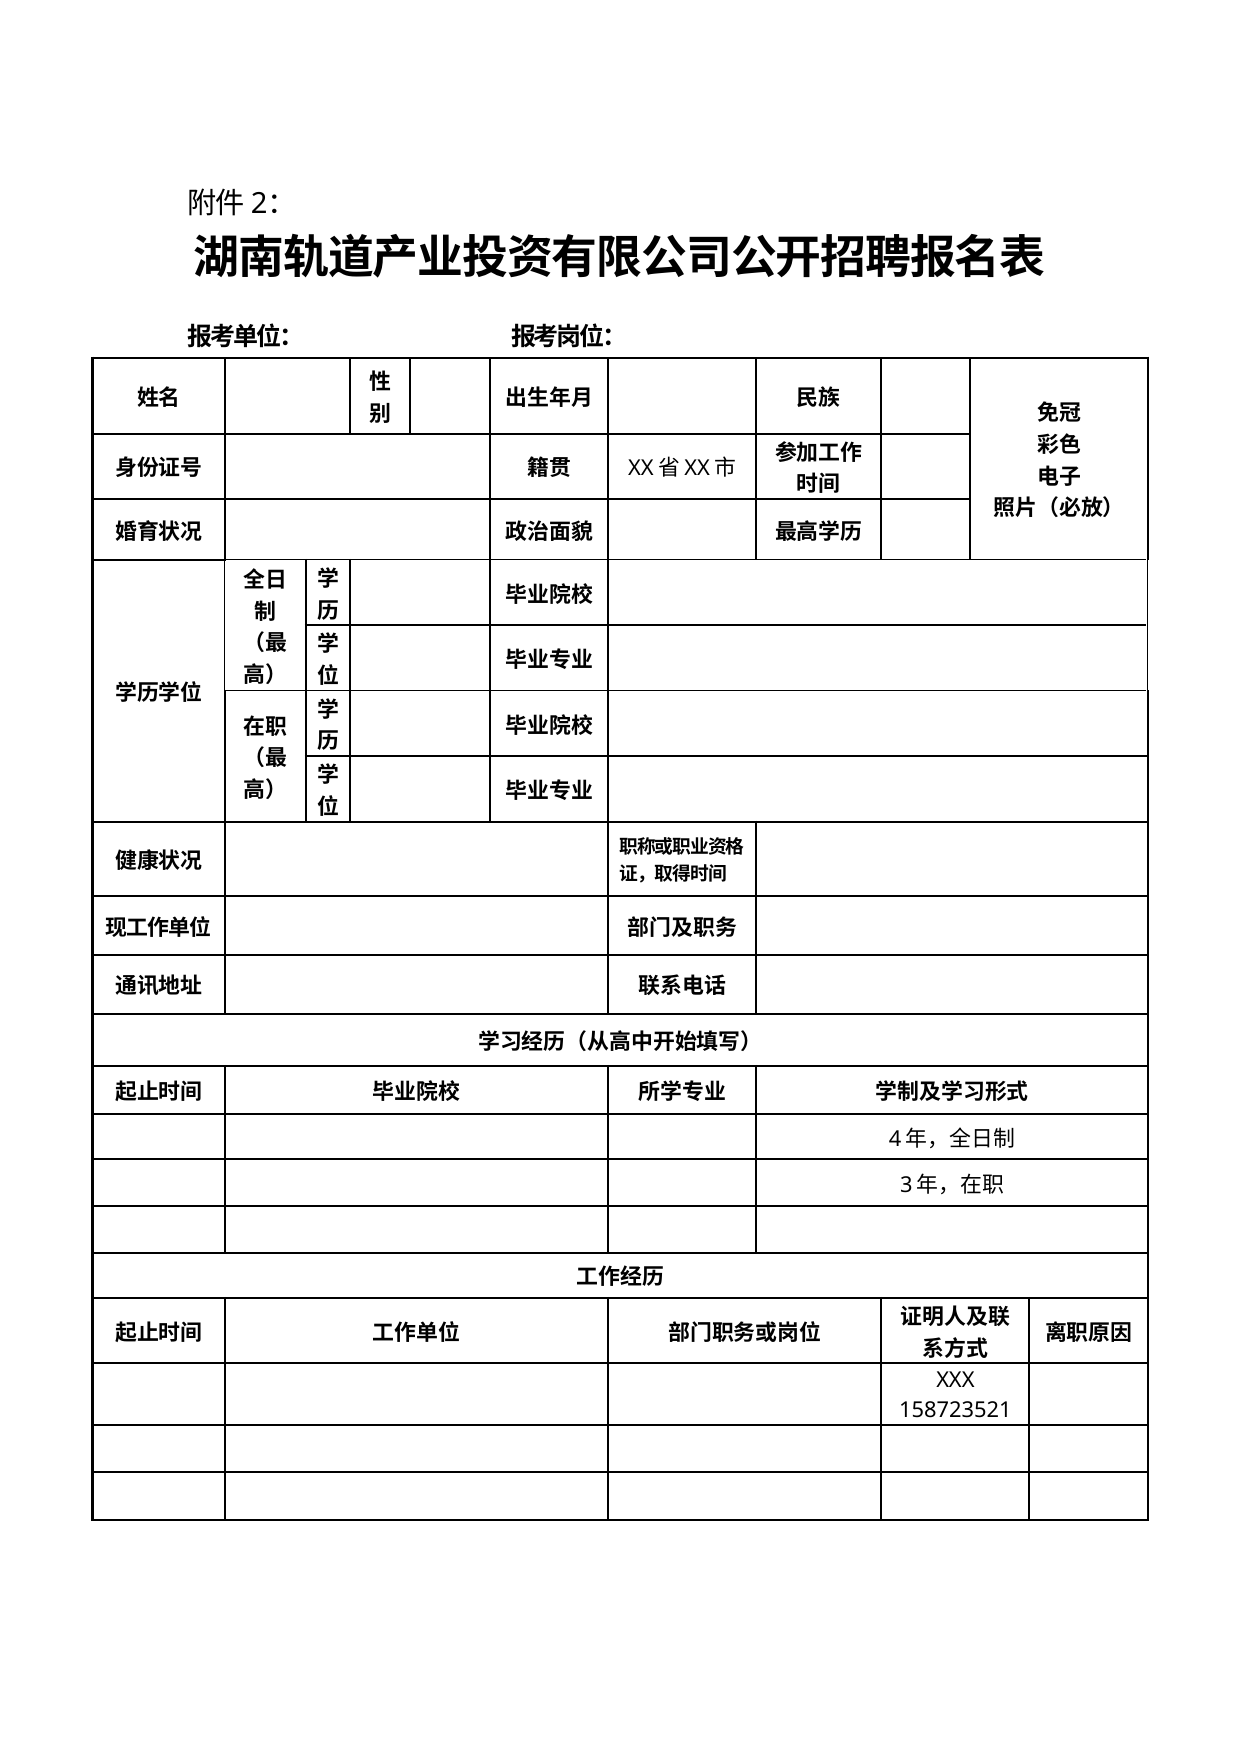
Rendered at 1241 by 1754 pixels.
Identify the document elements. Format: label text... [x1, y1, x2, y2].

table_cell [609, 1207, 755, 1252]
table_cell 学位 [307, 757, 349, 821]
table_cell [609, 1160, 755, 1204]
table_cell 学历学位 [94, 561, 224, 821]
table_cell [757, 897, 1147, 954]
table_header 性别 [351, 359, 409, 432]
table_cell XXX 158723521 [882, 1364, 1028, 1424]
table_cell 所学专业 [609, 1067, 755, 1113]
table_cell 部门职务或岗位 [609, 1299, 880, 1362]
table_cell [757, 1207, 1147, 1252]
table_cell 毕业专业 [491, 626, 607, 690]
table_cell 起止时间 [94, 1067, 224, 1113]
table_cell 在职（最高） [226, 691, 305, 821]
text 附件2： [187, 178, 1053, 222]
table_cell [226, 956, 607, 1013]
table_cell 工作单位 [226, 1299, 607, 1362]
table_cell [351, 560, 489, 624]
table_cell [609, 1426, 880, 1471]
table_header [609, 359, 755, 432]
table_cell [94, 1160, 224, 1204]
table_cell [882, 435, 969, 498]
table_cell [94, 1364, 224, 1424]
table_header 民族 [757, 359, 880, 432]
table_cell 身份证号 [94, 435, 224, 498]
table_cell 现工作单位 [94, 897, 224, 954]
table_cell [94, 1115, 224, 1158]
table_cell 最高学历 [757, 500, 880, 559]
table_cell [1030, 1364, 1147, 1424]
table_cell [757, 823, 1147, 895]
table_cell 3年，在职 [757, 1160, 1147, 1204]
table_cell [226, 1364, 607, 1424]
table_cell 4年，全日制 [757, 1115, 1147, 1158]
table_cell [226, 897, 607, 954]
table_header 姓名 [94, 359, 224, 432]
table_cell [351, 691, 489, 755]
table_cell 工作经历 [94, 1254, 1147, 1297]
table_cell [94, 1473, 224, 1518]
table_cell 学位 [307, 626, 349, 690]
table_cell [609, 1473, 880, 1518]
table_cell [226, 823, 607, 895]
table_cell 离职原因 [1030, 1299, 1147, 1362]
table_cell 起止时间 [94, 1299, 224, 1362]
table_cell 学习经历（从高中开始填写） [94, 1015, 1147, 1065]
table_cell [1030, 1426, 1147, 1471]
table_cell [226, 435, 489, 498]
table_cell [609, 559, 1147, 624]
table_cell [226, 500, 489, 559]
table_cell [226, 1207, 607, 1252]
table_cell [882, 1426, 1028, 1471]
table_cell [226, 1473, 607, 1518]
table_cell 健康状况 [94, 823, 224, 895]
table_cell 毕业院校 [491, 560, 607, 624]
table_cell [94, 1426, 224, 1471]
table_cell [351, 626, 489, 690]
table_header 免冠 彩色 电子 照片（必放） [971, 359, 1147, 559]
table_cell [351, 757, 489, 821]
table_cell 婚育状况 [94, 500, 224, 559]
table_cell [609, 1364, 880, 1424]
table_cell 籍贯 [491, 435, 607, 498]
table_cell [882, 500, 969, 559]
table_cell 通讯地址 [94, 956, 224, 1013]
table_header 出生年月 [491, 359, 607, 432]
table_cell 毕业专业 [491, 757, 607, 821]
table_cell [226, 1160, 607, 1204]
text 报考单位： 报考岗位： [187, 298, 1053, 357]
table_cell [226, 1115, 607, 1158]
table_cell 毕业院校 [226, 1067, 607, 1113]
text 湖南轨道产业投资有限公司公开招聘报名表 [187, 238, 1053, 282]
table_cell [609, 1115, 755, 1158]
table_header [411, 359, 489, 432]
table_cell [609, 757, 1147, 821]
table_cell [226, 1426, 607, 1471]
table_cell [94, 1207, 224, 1252]
table_header [882, 359, 969, 432]
table_header [226, 359, 349, 432]
table_cell 证明人及联系方式 [882, 1299, 1028, 1362]
table_cell [882, 1473, 1028, 1518]
table_cell [609, 624, 1147, 690]
table_cell [609, 690, 1147, 755]
table_cell 学历 [307, 560, 349, 624]
table_cell [609, 500, 755, 559]
table_cell 职称或职业资格证，取得时间 [609, 823, 755, 895]
table_cell XX省XX市 [609, 435, 755, 498]
table_cell 学制及学习形式 [757, 1067, 1147, 1113]
table_cell [1030, 1473, 1147, 1518]
table_cell 参加工作时间 [757, 435, 880, 498]
table_cell 部门及职务 [609, 897, 755, 954]
table_cell 全日制（最高） [225, 560, 305, 690]
table_cell 学历 [307, 691, 349, 755]
table_cell 毕业院校 [491, 691, 607, 755]
table_cell [757, 956, 1147, 1013]
table_cell 政治面貌 [491, 500, 607, 559]
table_cell 联系电话 [609, 956, 755, 1013]
